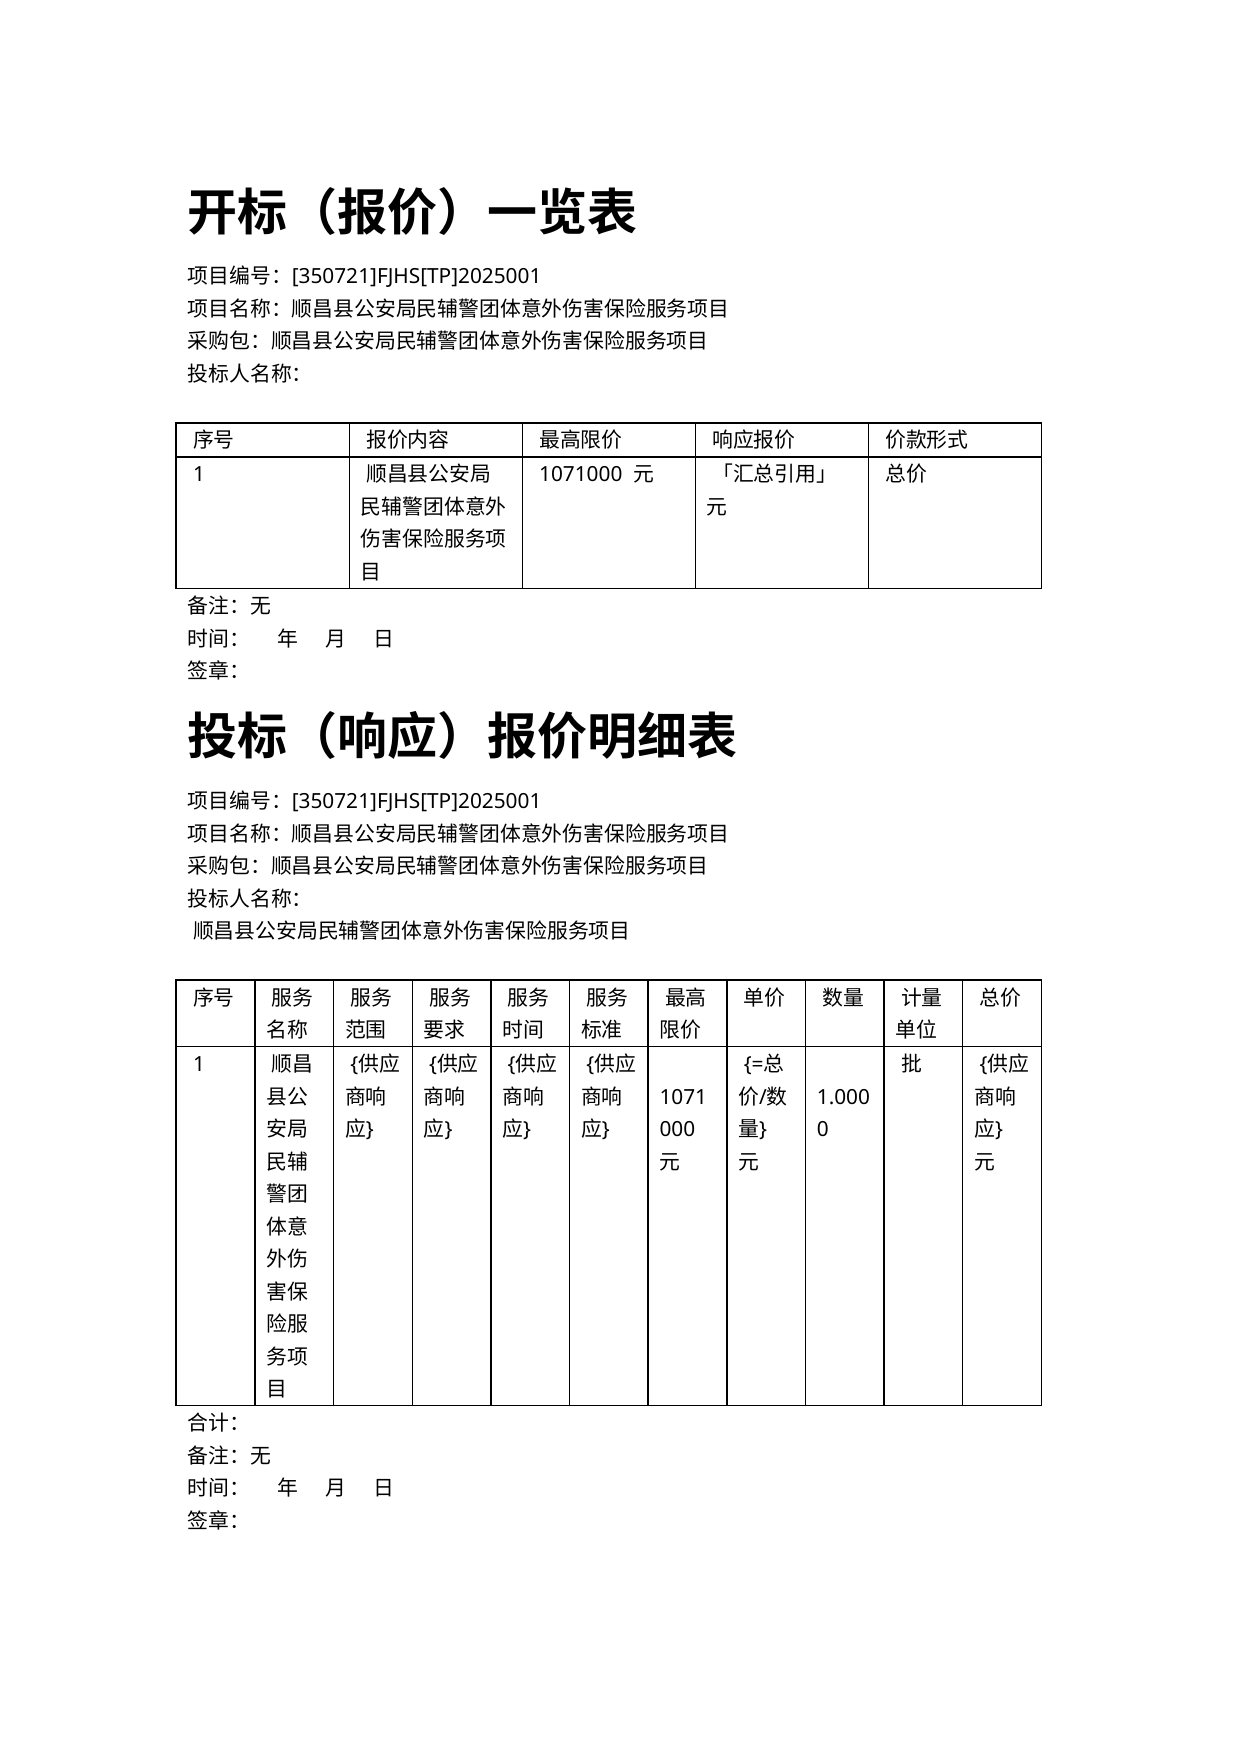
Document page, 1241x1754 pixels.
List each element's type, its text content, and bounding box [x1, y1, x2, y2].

text 项目名称：顺昌县公安局民辅警团体意外伤害保险服务项目 [187, 817, 1053, 849]
table_header 服务时间 [492, 981, 569, 1046]
table_cell 顺昌县公安局民辅警团体意外伤害保险服务项目 [350, 458, 522, 588]
text 项目名称：顺昌县公安局民辅警团体意外伤害保险服务项目 [187, 292, 1053, 324]
table_cell 1 [177, 458, 349, 588]
table_header 最高限价 [649, 981, 726, 1046]
table_cell {=总价/数量} 元 [728, 1047, 805, 1405]
table_header 服务范围 [334, 981, 412, 1046]
text 时间： 年 月 日 [187, 622, 1053, 654]
table_cell {供应商响应} [492, 1047, 569, 1405]
text 投标（响应）报价明细表 [187, 687, 1053, 784]
text 合计： [187, 1406, 1053, 1439]
table_header 计量单位 [885, 981, 962, 1046]
table_header 数量 [806, 981, 883, 1046]
table_header 序号 [177, 981, 254, 1046]
text 项目编号：[350721]FJHS[TP]2025001 [187, 784, 1053, 817]
table_cell 1 [177, 1047, 254, 1405]
table_cell 1071000 元 [649, 1047, 726, 1405]
table_cell {供应商响应} [413, 1047, 490, 1405]
table_cell 1071000 元 [523, 458, 695, 588]
table_header 单价 [728, 981, 805, 1046]
table_cell {供应商响应} [570, 1047, 647, 1405]
table_cell {供应商响应} [334, 1047, 412, 1405]
table_header 最高限价 [523, 424, 695, 456]
table_header 响应报价 [696, 424, 868, 456]
table_header 报价内容 [350, 424, 522, 456]
text 开标（报价）一览表 [187, 162, 1053, 259]
table_header 服务名称 [256, 981, 333, 1046]
table_cell 顺昌县公安局民辅警团体意外伤害保险服务项目 [256, 1047, 333, 1405]
text 投标人名称： [187, 357, 1053, 389]
text 签章： [187, 1504, 1053, 1536]
table_header 价款形式 [869, 424, 1041, 456]
text 签章： [187, 654, 1053, 687]
text 时间： 年 月 日 [187, 1471, 1053, 1504]
table_cell 1.0000 [806, 1047, 883, 1405]
table_header 服务标准 [570, 981, 647, 1046]
text 项目编号：[350721]FJHS[TP]2025001 [187, 259, 1053, 292]
text 投标人名称： [187, 882, 1053, 914]
table_cell {供应商响应} 元 [963, 1047, 1041, 1405]
text 采购包：顺昌县公安局民辅警团体意外伤害保险服务项目 [187, 849, 1053, 882]
text 备注：无 [187, 589, 1053, 622]
table_cell 总价 [869, 458, 1041, 588]
text 采购包：顺昌县公安局民辅警团体意外伤害保险服务项目 [187, 324, 1053, 357]
table_header 总价 [963, 981, 1041, 1046]
table_cell 「汇总引用」 元 [696, 458, 868, 588]
table_cell 批 [885, 1047, 962, 1405]
text 备注：无 [187, 1439, 1053, 1471]
table_header 序号 [177, 424, 349, 456]
table_header 服务要求 [413, 981, 490, 1046]
text 顺昌县公安局民辅警团体意外伤害保险服务项目 [187, 914, 1053, 947]
